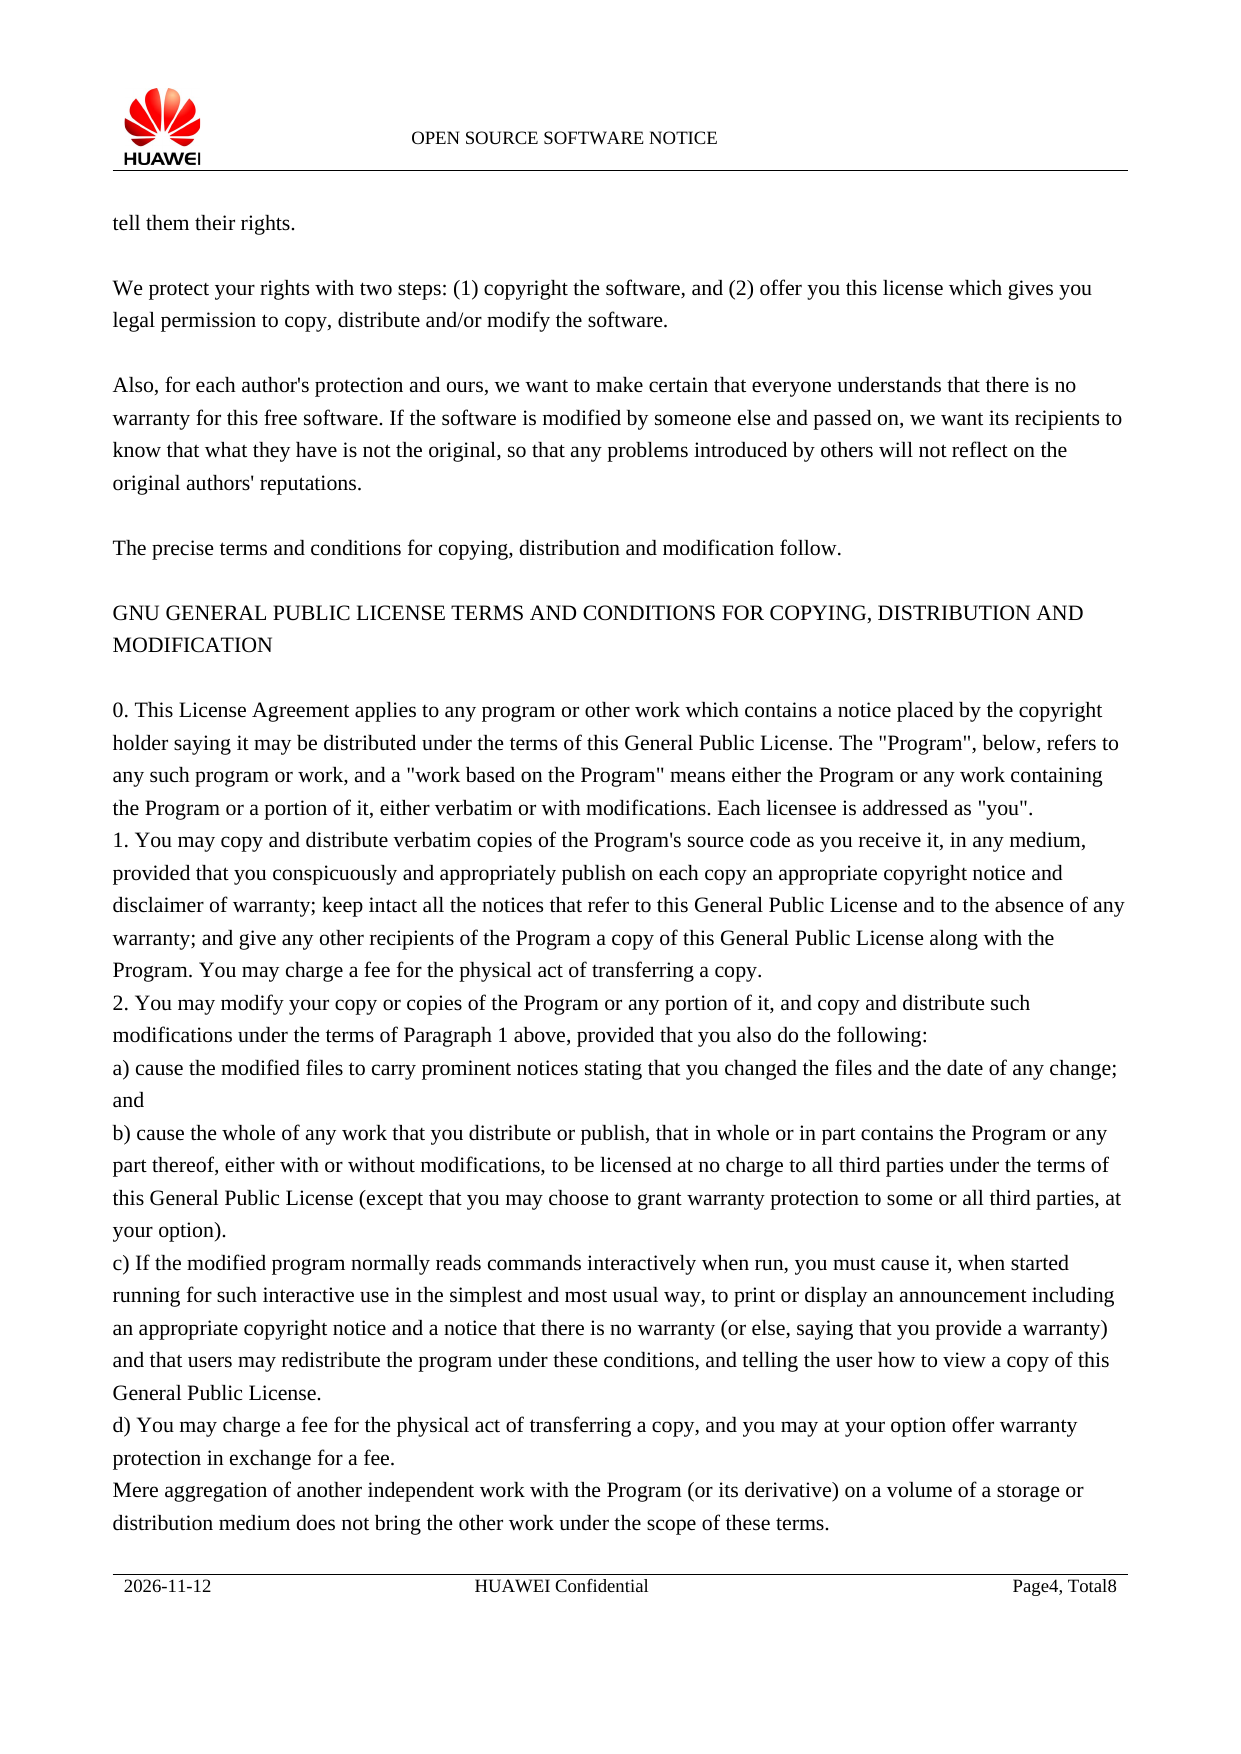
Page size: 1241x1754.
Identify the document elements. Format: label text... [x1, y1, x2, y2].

text 2. You may modify your copy or copies of the Program or any portion of it, and copy and distribute such modifications under the terms of Paragraph 1 above, provided that you also do the following: [112, 986, 1128, 1051]
text Mere aggregation of another independent work with the Program (or its derivative) on a volume of a storage or distribution medium does not bring the other work under the scope of these terms. [112, 1474, 1128, 1539]
text a) cause the modified files to carry prominent notices stating that you changed the files and the date of any change; and [112, 1051, 1128, 1116]
text The precise terms and conditions for copying, distribution and modification follow. [112, 531, 1128, 564]
text c) If the modified program normally reads commands interactively when run, you must cause it, when started running for such interactive use in the simplest and most usual way, to print or display an announcement including an appropriate copyright notice and a notice that there is no warranty (or else, saying that you provide a warranty) and that users may redistribute the program under these conditions, and telling the user how to view a copy of this General Public License. [112, 1246, 1128, 1409]
text b) cause the whole of any work that you distribute or publish, that in whole or in part contains the Program or any part thereof, either with or without modifications, to be licensed at no charge to all third parties under the terms of this General Public License (except that you may choose to grant warranty protection to some or all third parties, at your option). [112, 1116, 1128, 1246]
picture [124, 88, 201, 165]
text Also, for each author's protection and ours, we want to make certain that everyone understands that there is no warranty for this free software. If the software is modified by someone else and passed on, we want its recipients to know that what they have is not the original, so that any problems introduced by others will not reflect on the original authors' reputations. [112, 369, 1128, 499]
text 0. This License Agreement applies to any program or other work which contains a notice placed by the copyright holder saying it may be distributed under the terms of this General Public License. The "Program", below, refers to any such program or work, and a "work based on the Program" means either the Program or any work containing the Program or a portion of it, either verbatim or with modifications. Each licensee is addressed as "you". [112, 694, 1128, 824]
text We protect your rights with two steps: (1) copyright the software, and (2) offer you this license which gives you legal permission to copy, distribute and/or modify the software. [112, 271, 1128, 336]
text 1. You may copy and distribute verbatim copies of the Program's source code as you receive it, in any medium, provided that you conspicuously and appropriately publish on each copy an appropriate copyright notice and disclaimer of warranty; keep intact all the notices that refer to this General Public License and to the absence of any warranty; and give any other recipients of the Program a copy of this General Public License along with the Program. You may charge a fee for the physical act of transferring a copy. [112, 824, 1128, 986]
text GNU GENERAL PUBLIC LICENSE TERMS AND CONDITIONS FOR COPYING, DISTRIBUTION AND MODIFICATION [112, 596, 1128, 661]
text d) You may charge a fee for the physical act of transferring a copy, and you may at your option offer warranty protection in exchange for a fee. [112, 1409, 1128, 1474]
